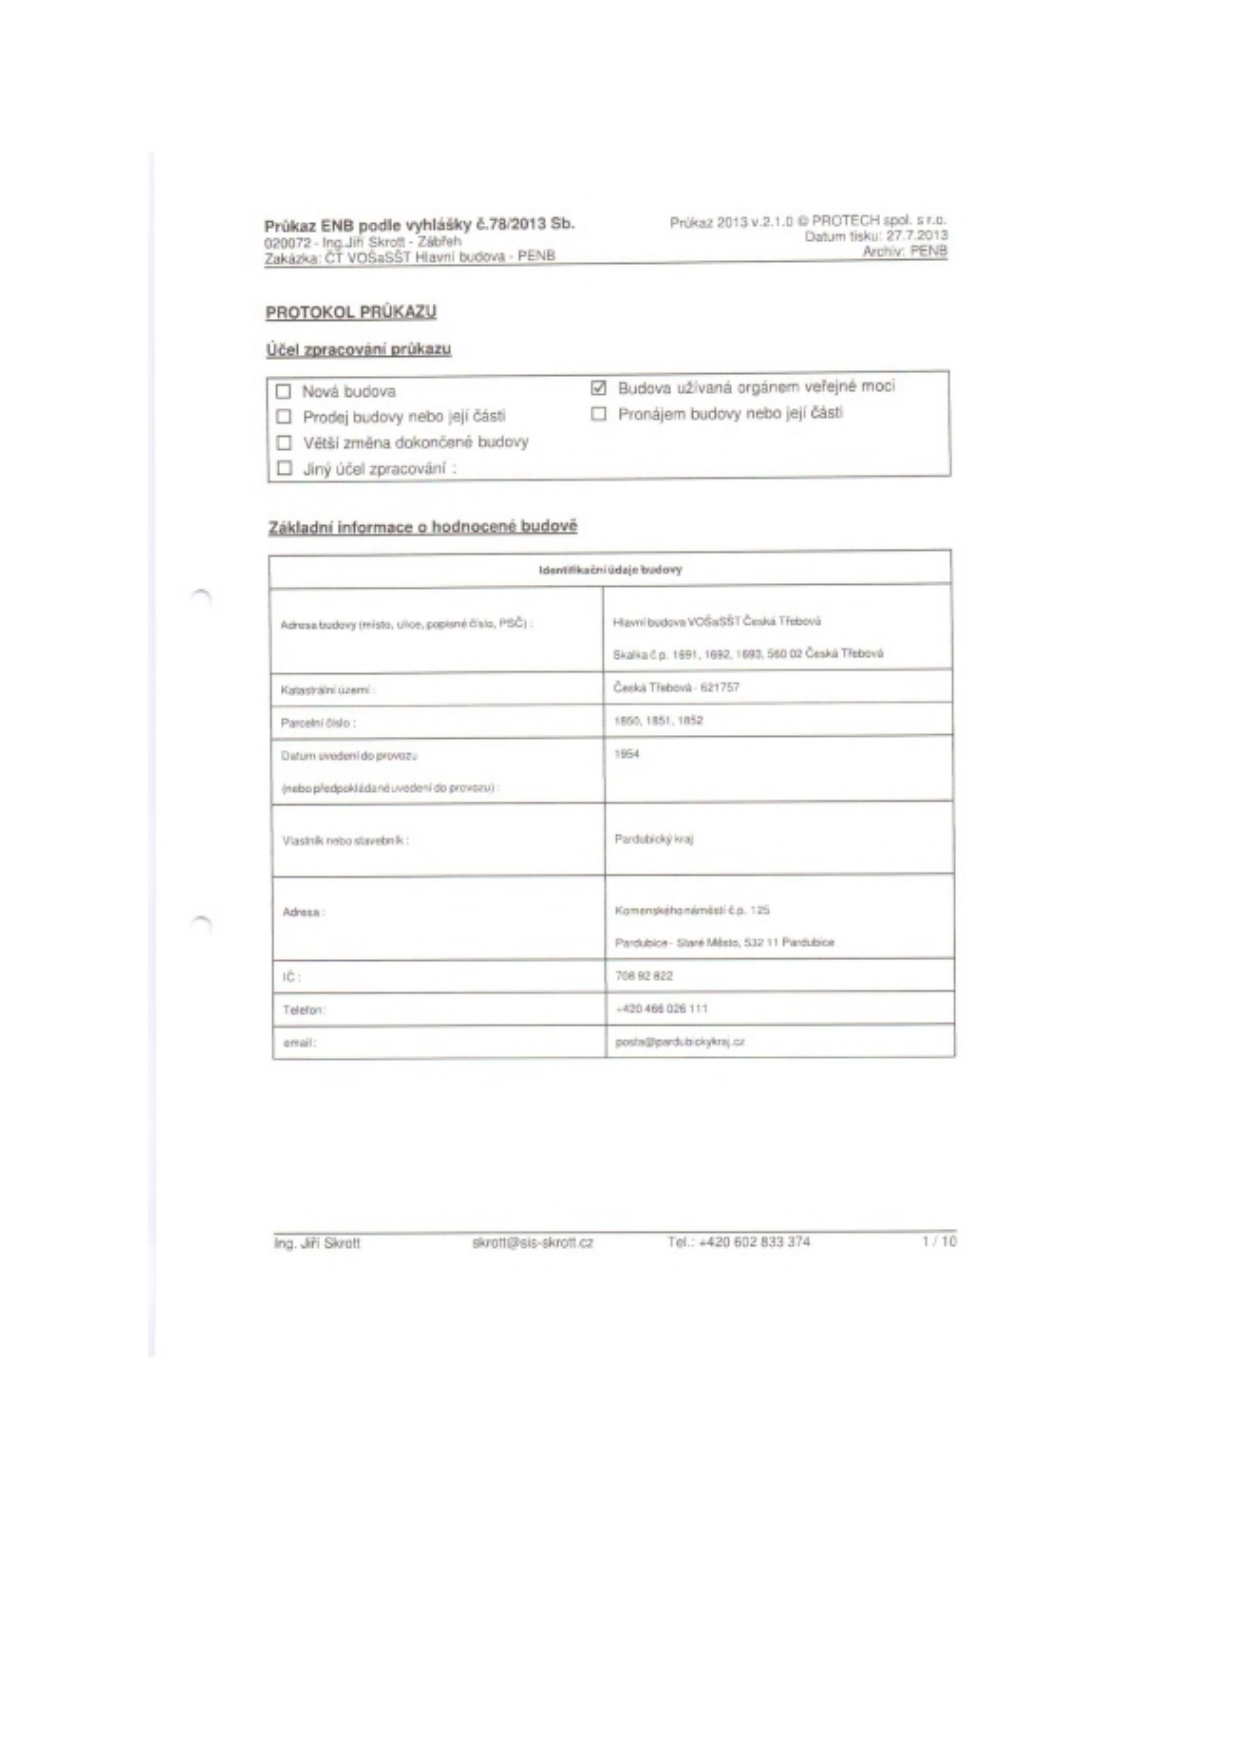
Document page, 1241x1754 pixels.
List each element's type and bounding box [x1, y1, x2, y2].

picture [147, 147, 1032, 1606]
